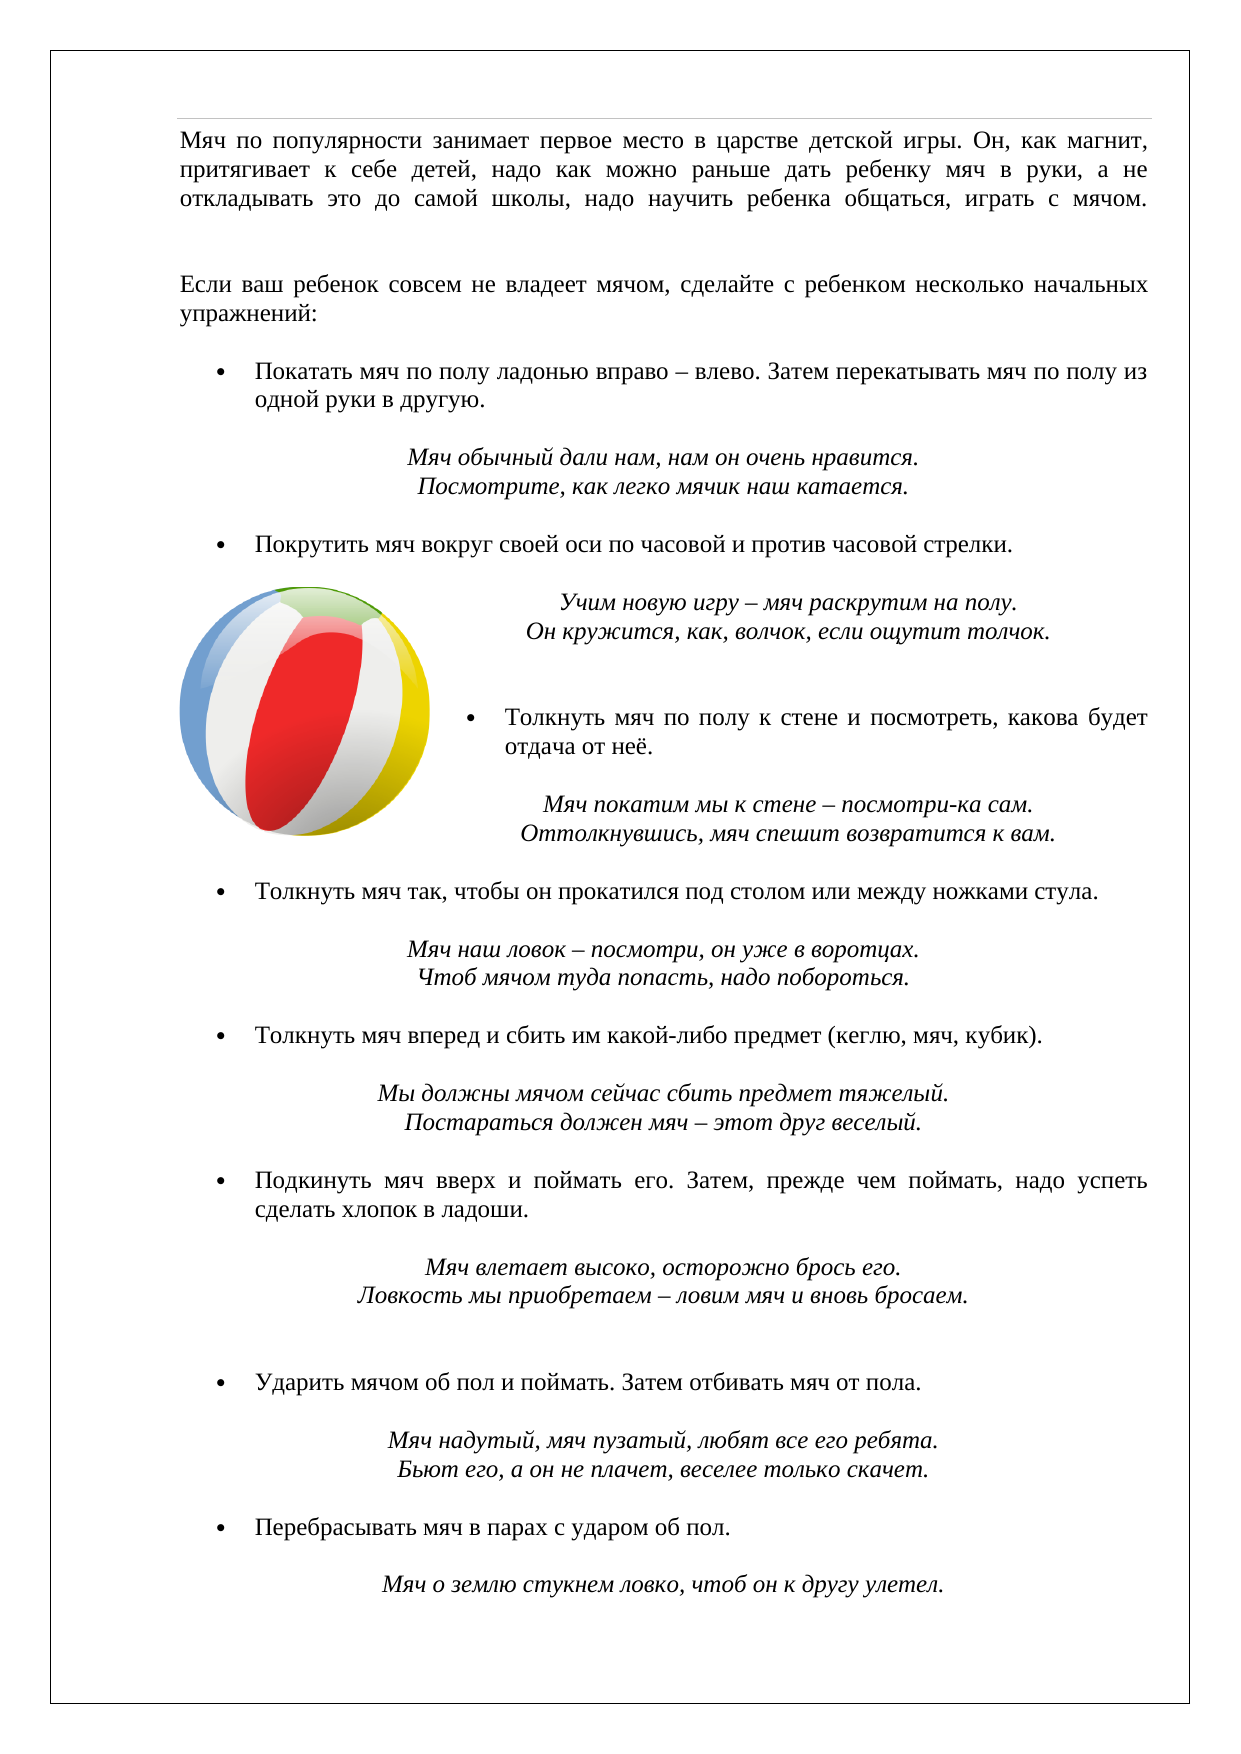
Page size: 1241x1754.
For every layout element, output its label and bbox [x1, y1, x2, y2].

picture [179, 587, 430, 836]
table_header [177, 119, 1152, 1604]
